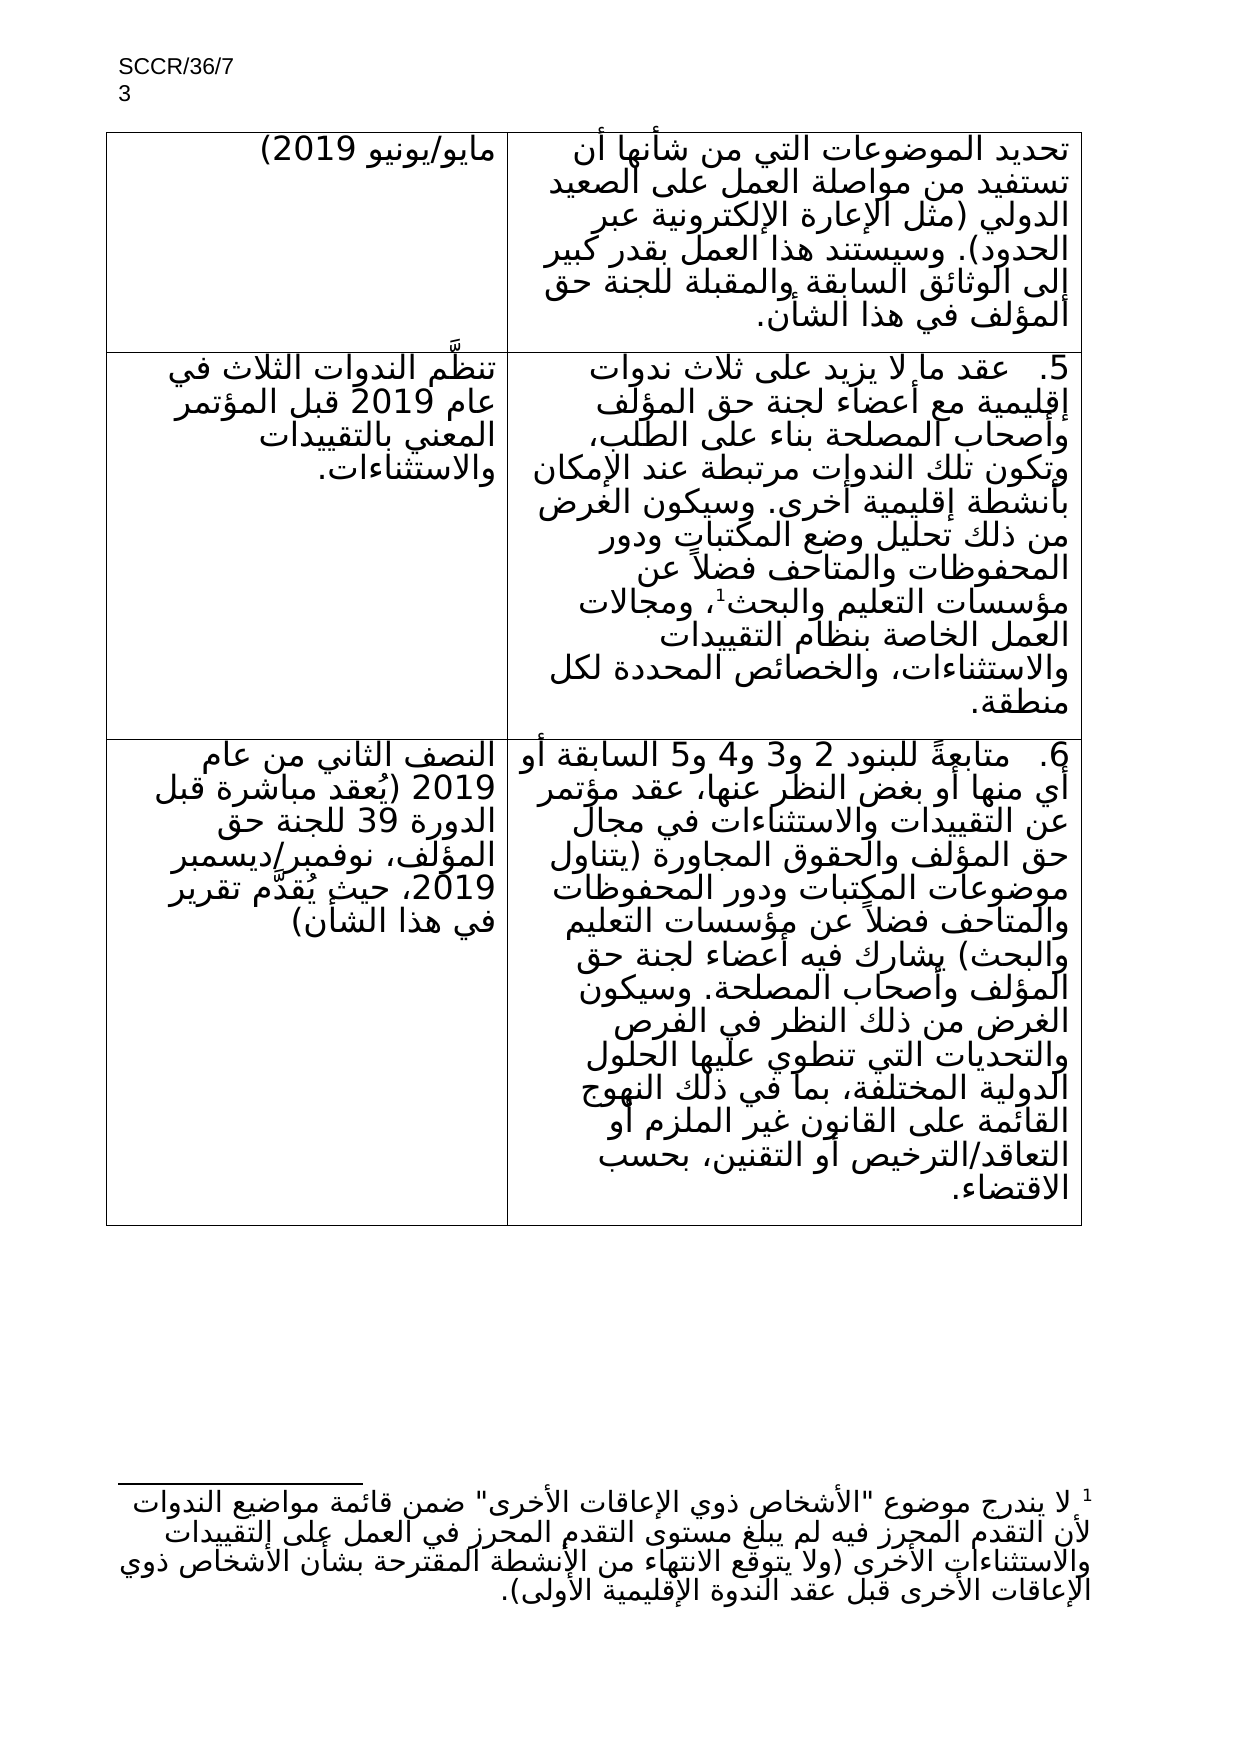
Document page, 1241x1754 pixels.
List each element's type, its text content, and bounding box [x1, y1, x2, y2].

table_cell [508, 133, 1081, 352]
table_cell النصف الثاني من عام 2019 (يُعقد مباشرة قبل الدورة 39 للجنة حق المؤلف، نوفمبر/ديسمبر 2019، حيث يُقدَّم تقرير في هذا الشأن) [107, 740, 507, 1225]
table_cell تنظَّم الندوات الثلاث في عام 2019 قبل المؤتمر المعني بالتقييدات والاستثناءات. [107, 353, 507, 738]
table_cell 6. متابعةً للبنود 2 و3 و4 و5 السابقة أو أي منها أو بغض النظر عنها، عقد مؤتمر عن التقييدات والاستثناءات في مجال حق المؤلف والحقوق المجاورة (يتناول موضوعات المكتبات ودور المحفوظات والمتاحف فضلاً عن مؤسسات التعليم والبحث) يشارك فيه أعضاء لجنة حق المؤلف وأصحاب المصلحة. وسيكون الغرض من ذلك النظر في الفرص والتحديات التي تنطوي عليها الحلول الدولية المختلفة، بما في ذلك النهوج القائمة على القانون غير الملزم أو التعاقد/الترخيص أو التقنين، بحسب الاقتضاء. [508, 740, 1081, 1225]
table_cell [107, 133, 507, 352]
table_cell 5. عقد ما لا يزيد على ثلاث ندوات إقليمية مع أعضاء لجنة حق المؤلف وأصحاب المصلحة بناء على الطلب، وتكون تلك الندوات مرتبطة عند الإمكان بأنشطة إقليمية أخرى. وسيكون الغرض من ذلك تحليل وضع المكتبات ودور المحفوظات والمتاحف فضلاً عن مؤسسات التعليم والبحث، ومجالات العمل الخاصة بنظام التقييدات والاستثناءات، والخصائص المحددة لكل منطقة. [508, 353, 1081, 738]
